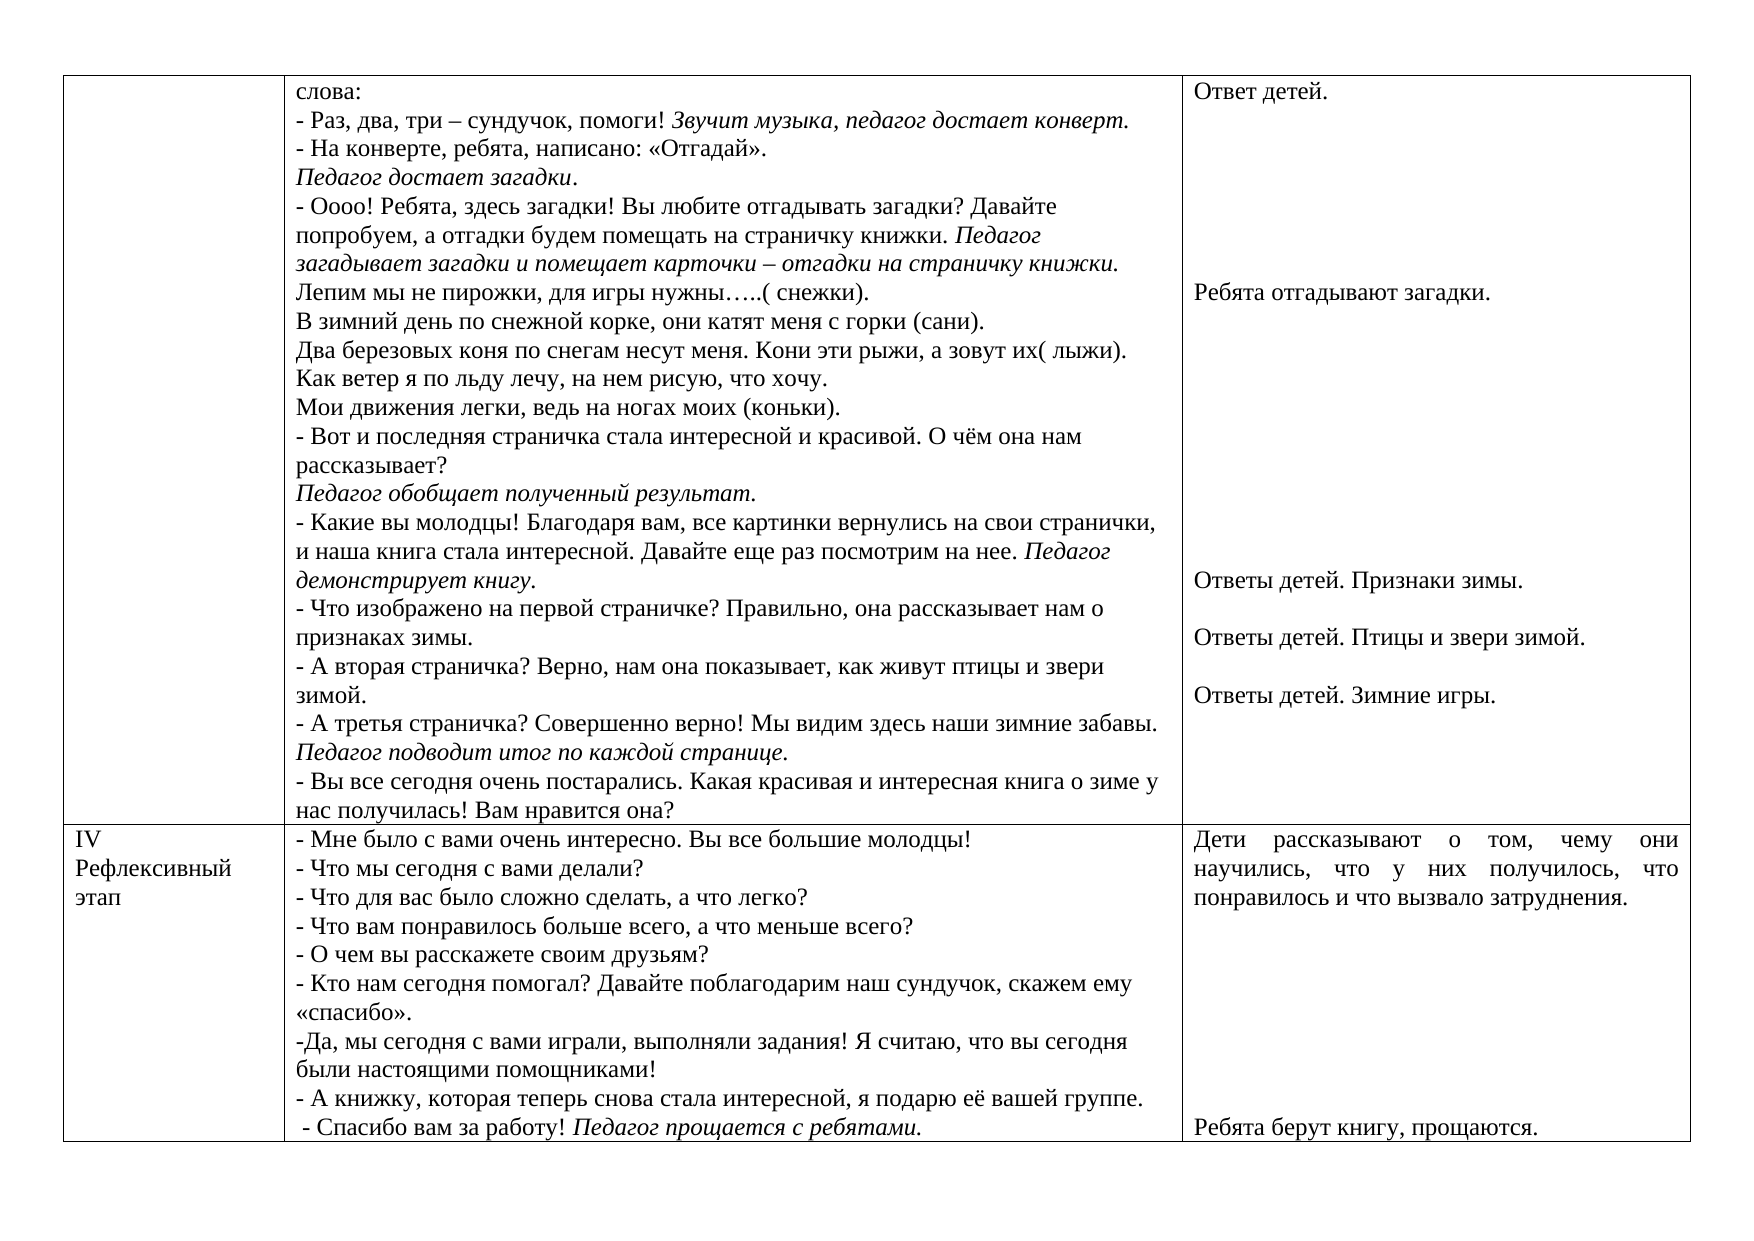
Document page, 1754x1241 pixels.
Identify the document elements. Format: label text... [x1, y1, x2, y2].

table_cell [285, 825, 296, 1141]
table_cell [285, 76, 1182, 823]
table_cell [64, 76, 284, 823]
table_cell IV Рефлексивный этап [64, 825, 284, 1141]
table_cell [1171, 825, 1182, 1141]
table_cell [1183, 76, 1690, 823]
table_cell Дети рассказывают о том, чему они научились, что у них получилось, что понравилось и что вызвало затруднения. Ребята берут книгу, прощаются. [1183, 825, 1690, 1141]
